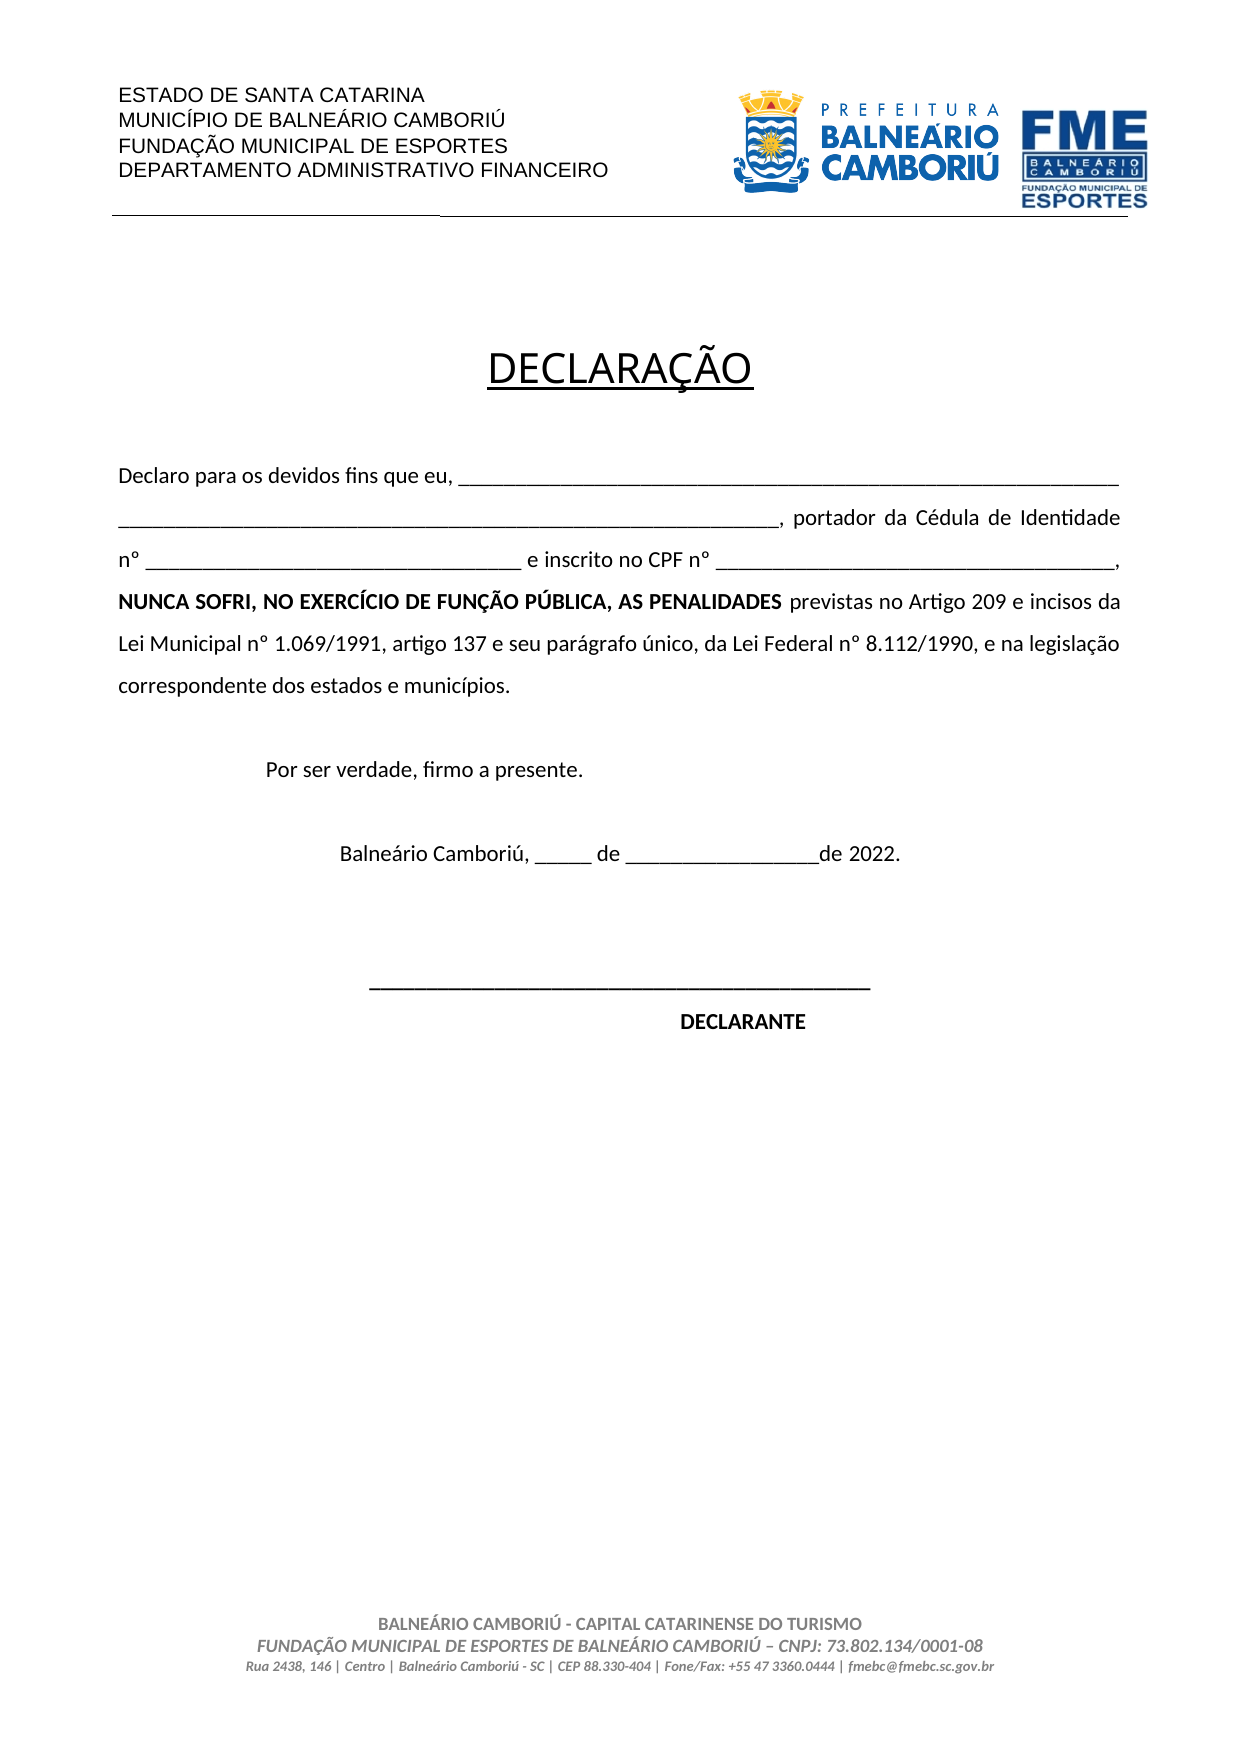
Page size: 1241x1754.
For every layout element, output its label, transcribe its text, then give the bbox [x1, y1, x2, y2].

text Balneário Camboriú, _____ de _________________de 2022. [118, 839, 1122, 867]
text ____________________________________________ [118, 965, 1122, 993]
text DECLARAÇÃO [118, 339, 1122, 396]
picture [1019, 108, 1149, 209]
text Declaro para os devidos fins que eu, __________________________________________________________ [118, 461, 1122, 489]
picture [733, 89, 999, 193]
text Por ser verdade, firmo a presente. [118, 755, 1122, 783]
text __________________________________________________________, portador da Cédula de Identidade nº _________________________________ e inscrito no CPF nº ___________________________________, NUNCA SOFRI, NO EXERCÍCIO DE FUNÇÃO PÚBLICA, AS PENALIDADES previstas no Artigo 209 e incisos da Lei Municipal nº 1.069/1991, artigo 137 e seu parágrafo único, da Lei Federal nº 8.112/1990, e na legislação correspondente dos estados e municípios. [118, 503, 1122, 699]
text DECLARANTE [118, 1007, 1122, 1035]
